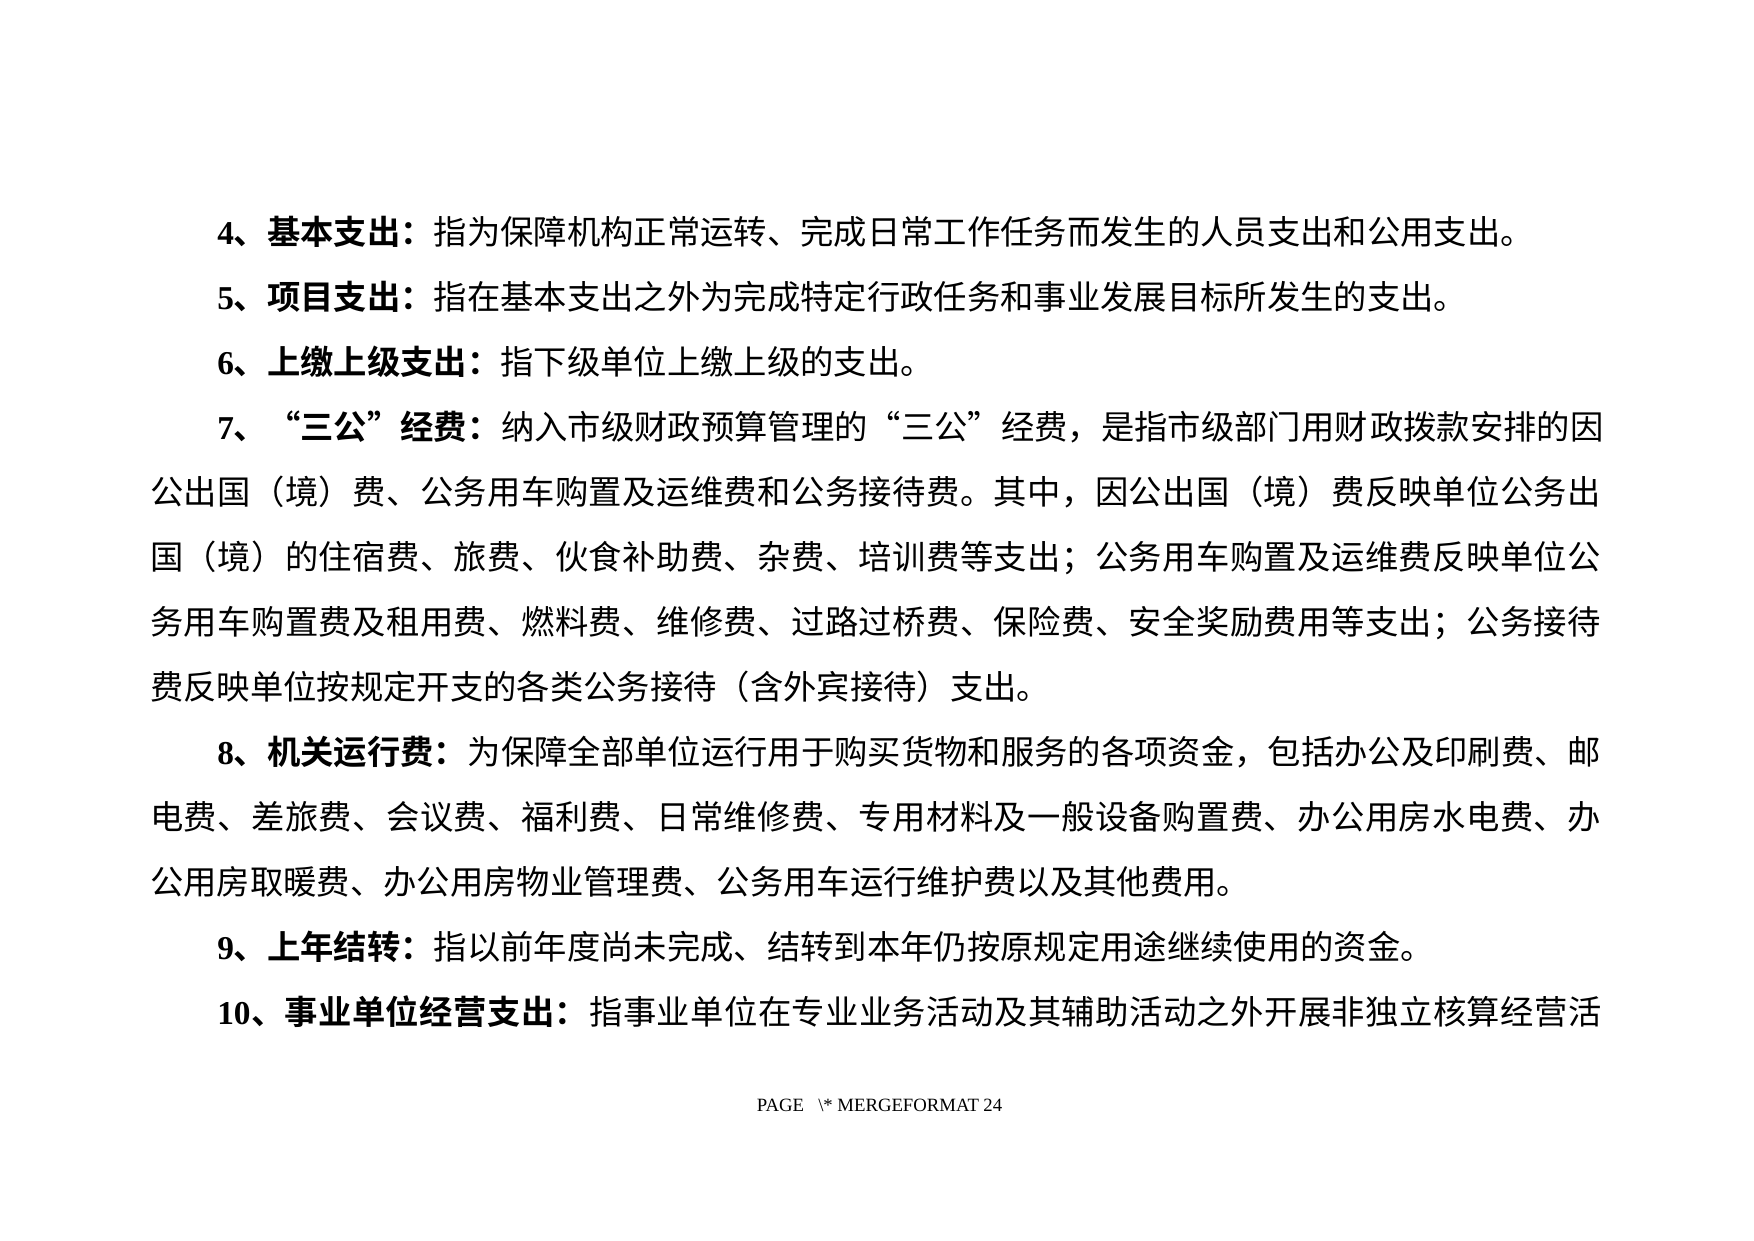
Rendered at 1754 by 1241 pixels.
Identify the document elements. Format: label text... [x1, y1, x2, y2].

text 7、“三公”经费：纳入市级财政预算管理的“三公”经费，是指市级部门用财政拨款安排的因公出国（境）费、公务用车购置及运维费和公务接待费。其中，因公出国（境）费反映单位公务出国（境）的住宿费、旅费、伙食补助费、杂费、培训费等支出；公务用车购置及运维费反映单位公务用车购置费及租用费、燃料费、维修费、过路过桥费、保险费、安全奖励费用等支出；公务接待费反映单位按规定开支的各类公务接待（含外宾接待）支出。 [150, 393, 1604, 718]
text 5、项目支出：指在基本支出之外为完成特定行政任务和事业发展目标所发生的支出。 [150, 263, 1604, 328]
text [150, 978, 1604, 1043]
text 8、机关运行费：为保障全部单位运行用于购买货物和服务的各项资金，包括办公及印刷费、邮电费、差旅费、会议费、福利费、日常维修费、专用材料及一般设备购置费、办公用房水电费、办公用房取暖费、办公用房物业管理费、公务用车运行维护费以及其他费用。 [150, 718, 1604, 913]
text 4、基本支出：指为保障机构正常运转、完成日常工作任务而发生的人员支出和公用支出。 [150, 198, 1604, 263]
text 9、上年结转：指以前年度尚未完成、结转到本年仍按原规定用途继续使用的资金。 [150, 913, 1604, 978]
text 6、上缴上级支出：指下级单位上缴上级的支出。 [150, 328, 1604, 393]
